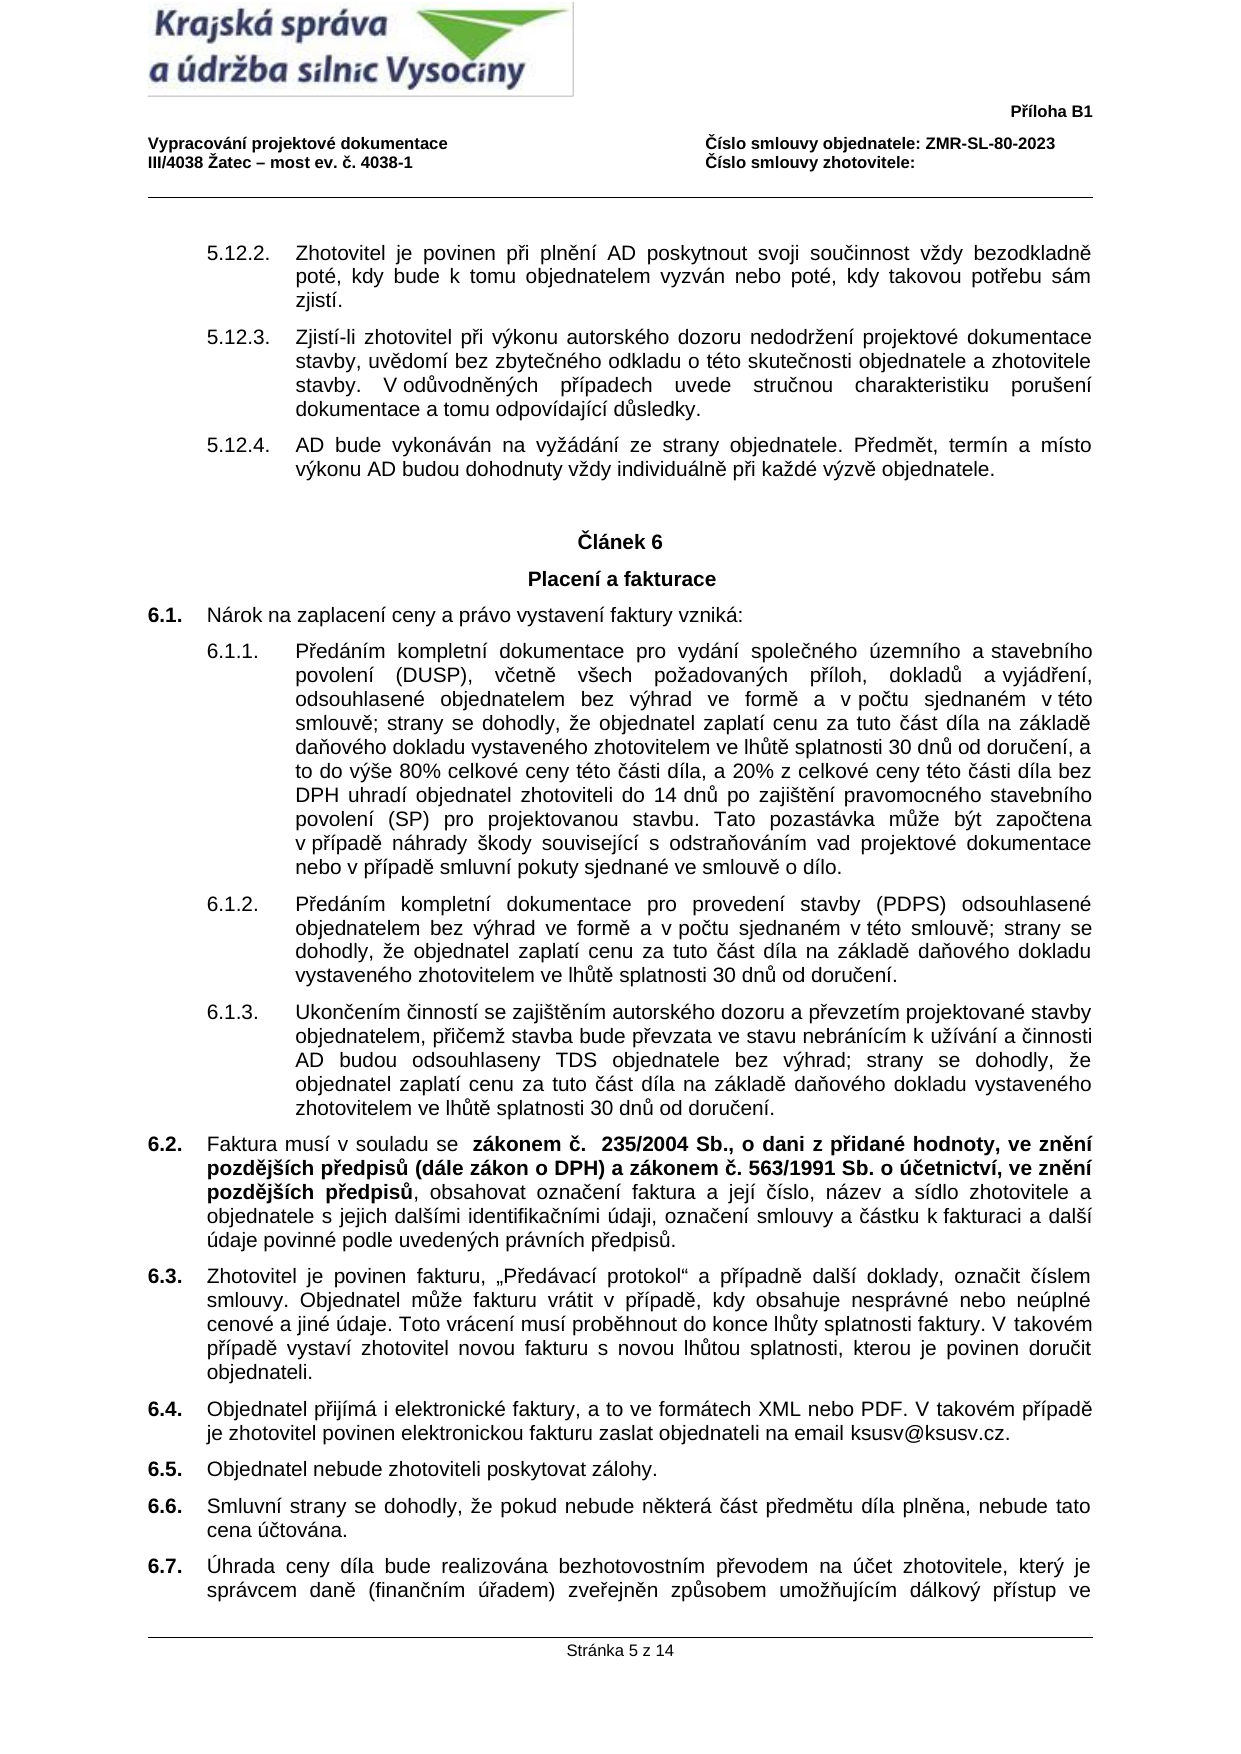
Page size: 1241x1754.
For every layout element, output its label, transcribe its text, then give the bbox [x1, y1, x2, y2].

list Předáním kompletní dokumentace pro provedení stavby (PDPS) odsouhlasené objednatelem bez výhrad ve formě a v počtu sjednaném v této smlouvě; strany se dohodly, že objednatel zaplatí cenu za tuto část díla na základě daňového dokladu vystaveného zhotovitelem ve lhůtě splatnosti 30 dnů od doručení. [207, 891, 1093, 987]
list Ukončením činností se zajištěním autorského dozoru a převzetím projektované stavby objednatelem, přičemž stavba bude převzata ve stavu nebránícím k užívání a činnosti AD budou odsouhlaseny TDS objednatele bez výhrad; strany se dohodly, že objednatel zaplatí cenu za tuto část díla na základě daňového dokladu vystaveného zhotovitelem ve lhůtě splatnosti 30 dnů od doručení. [207, 1000, 1093, 1119]
list AD bude vykonáván na vyžádání ze strany objednatele. Předmět, termín a místo výkonu AD budou dohodnuty vždy individuálně při každé výzvě objednatele. [207, 433, 1093, 481]
list Zhotovitel je povinen fakturu, „Předávací protokol“ a případně další doklady, označit číslem smlouvy. Objednatel může fakturu vrátit v případě, kdy obsahuje nesprávné nebo neúplné cenové a jiné údaje. Toto vrácení musí proběhnout do konce lhůty splatnosti faktury. V takovém případě vystaví zhotovitel novou fakturu s novou lhůtou splatnosti, kterou je povinen doručit objednateli. [148, 1264, 1093, 1384]
list Článek 6 [148, 530, 1093, 554]
list Zjistí-li zhotovitel při výkonu autorského dozoru nedodržení projektové dokumentace stavby, uvědomí bez zbytečného odkladu o této skutečnosti objednatele a zhotovitele stavby. V odůvodněných případech uvede stručnou charakteristiku porušení dokumentace a tomu odpovídající důsledky. [207, 325, 1093, 421]
list Placení a fakturace [148, 566, 1096, 590]
list Nárok na zaplacení ceny a právo vystavení faktury vzniká: [148, 603, 1093, 627]
list Smluvní strany se dohodly, že pokud nebude některá část předmětu díla plněna, nebude tato cena účtována. [148, 1493, 1093, 1541]
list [148, 1554, 1093, 1602]
list Objednatel nebude zhotoviteli poskytovat zálohy. [148, 1457, 1093, 1481]
list Předáním kompletní dokumentace pro vydání společného územního a stavebního povolení (DUSP), včetně všech požadovaných příloh, dokladů a vyjádření, odsouhlasené objednatelem bez výhrad ve formě a v počtu sjednaném v této smlouvě; strany se dohodly, že objednatel zaplatí cenu za tuto část díla na základě daňového dokladu vystaveného zhotovitelem ve lhůtě splatnosti 30 dnů od doručení, a to do výše 80% celkové ceny této části díla, a 20% z celkové ceny této části díla bez DPH uhradí objednatel zhotoviteli do 14 dnů po zajištění pravomocného stavebního povolení (SP) pro projektovanou stavbu. Tato pozastávka může být započtena v případě náhrady škody související s odstraňováním vad projektové dokumentace nebo v případě smluvní pokuty sjednané ve smlouvě o dílo. [207, 639, 1093, 879]
list Faktura musí v souladu se zákonem č. 235/2004 Sb., o dani z přidané hodnoty, ve znění pozdějších předpisů (dále zákon o DPH) a zákonem č. 563/1991 Sb. o účetnictví, ve znění pozdějších předpisů, obsahovat označení faktura a její číslo, název a sídlo zhotovitele a objednatele s jejich dalšími identifikačními údaji, označení smlouvy a částku k fakturaci a další údaje povinné podle uvedených právních předpisů. [148, 1132, 1093, 1252]
list Zhotovitel je povinen při plnění AD poskytnout svoji součinnost vždy bezodkladně poté, kdy bude k tomu objednatelem vyzván nebo poté, kdy takovou potřebu sám zjistí. [207, 240, 1093, 312]
list Objednatel přijímá i elektronické faktury, a to ve formátech XML nebo PDF. V takovém případě je zhotovitel povinen elektronickou fakturu zaslat objednateli na email ksusv@ksusv.cz. [148, 1397, 1093, 1444]
picture [147, 2, 574, 98]
